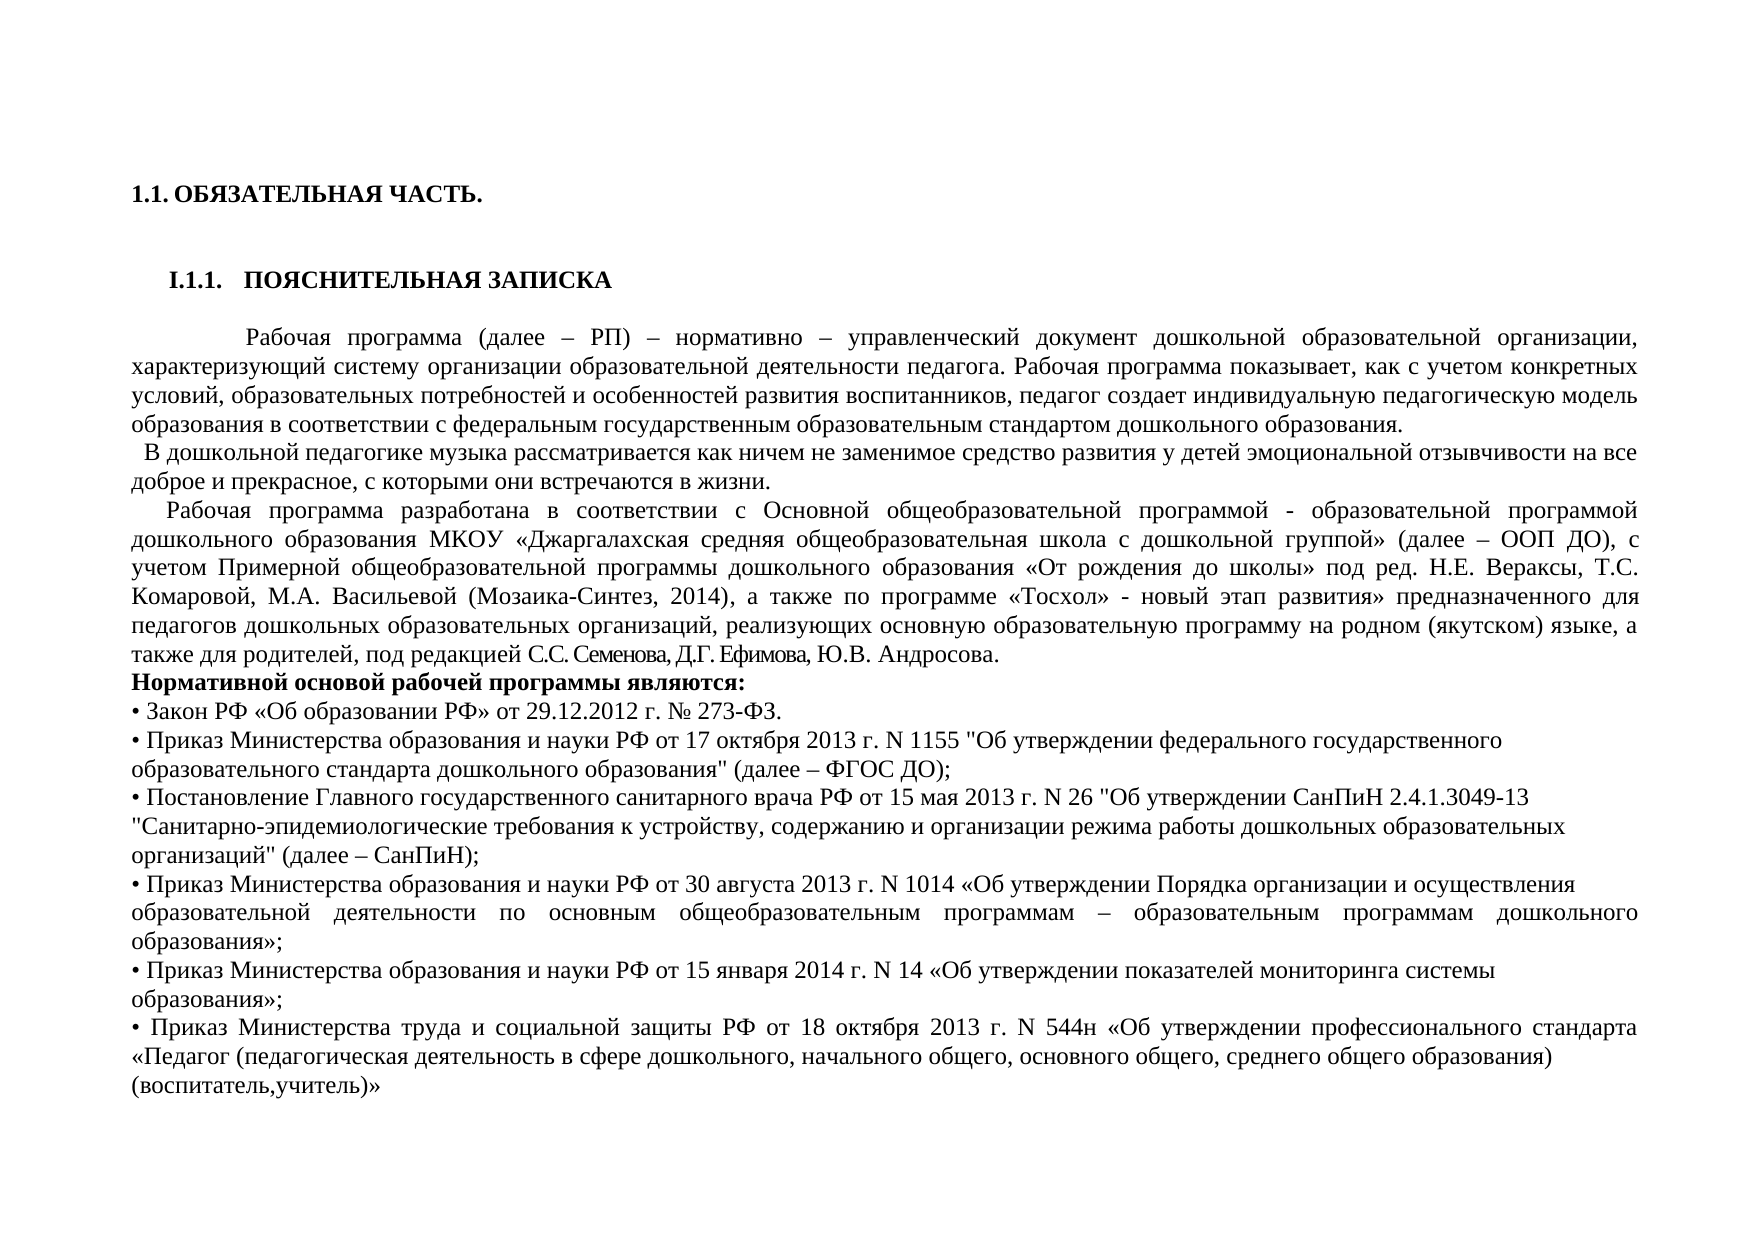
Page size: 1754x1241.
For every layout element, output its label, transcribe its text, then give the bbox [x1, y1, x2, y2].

text Нормативной основой рабочей программы являются: [131, 667, 1639, 696]
text образовательного стандарта дошкольного образования" (далее – ФГОС ДО); [131, 754, 1639, 782]
text • Постановление Главного государственного санитарного врача РФ от 15 мая 2013 г. N 26 "Об утверждении СанПиН 2.4.1.3049-13 [131, 782, 1639, 811]
text образования»; [131, 984, 1639, 1012]
list ОБЯЗАТЕЛЬНАЯ ЧАСТЬ. [131, 179, 1639, 207]
text • Закон РФ «Об образовании РФ» от 29.12.2012 г. № 273-ФЗ. [131, 696, 1639, 725]
text "Санитарно-эпидемиологические требования к устройству, содержанию и организации режима работы дошкольных образовательных [131, 811, 1639, 840]
list ПОЯСНИТЕЛЬНАЯ ЗАПИСКА [169, 265, 1639, 294]
text • Приказ Министерства образования и науки РФ от 30 августа 2013 г. N 1014 «Об утверждении Порядка организации и осуществления [131, 869, 1639, 897]
text • Приказ Министерства образования и науки РФ от 17 октября 2013 г. N 1155 "Об утверждении федерального государственного [131, 725, 1639, 754]
text образовательной деятельности по основным общеобразовательным программам – образовательным программам дошкольного образования»; [131, 897, 1639, 955]
text • Приказ Министерства образования и науки РФ от 15 января 2014 г. N 14 «Об утверждении показателей мониторинга системы [131, 955, 1639, 984]
text • Приказ Министерства труда и социальной защиты РФ от 18 октября 2013 г. N 544н «Об утверждении профессионального стандарта «Педагог (педагогическая деятельность в сфере дошкольного, начального общего, основного общего, среднего общего образования) [131, 1012, 1639, 1070]
text Рабочая программа разработана в соответствии с Основной общеобразовательной программой - образовательной программой дошкольного образования МКОУ «Джаргалахская средняя общеобразовательная школа с дошкольной группой» (далее – ООП ДО), с учетом Примерной общеобразовательной программы дошкольного образования «От рождения до школы» под ред. Н.Е. Вераксы, Т.С. Комаровой, М.А. Васильевой (Мозаика-Синтез, 2014), а также по программе «Тосхол» - новый этап развития» предназначенного для педагогов дошкольных образовательных организаций, реализующих основную образовательную программу на родном (якутском) языке, а также для родителей, под редакцией С.С. Семенова, Д.Г. Ефимова, Ю.В. Андросова. [131, 495, 1639, 667]
text В дошкольной педагогике музыка рассматривается как ничем не заменимое средство развития у детей эмоциональной отзывчивости на все доброе и прекрасное, с которыми они встречаются в жизни. [131, 437, 1639, 495]
text Рабочая программа (далее – РП) – нормативно – управленческий документ дошкольной образовательной организации, характеризующий систему организации образовательной деятельности педагога. Рабочая программа показывает, как с учетом конкретных условий, образовательных потребностей и особенностей развития воспитанников, педагог создает индивидуальную педагогическую модель образования в соответствии с федеральным государственным образовательным стандартом дошкольного образования. [131, 322, 1639, 437]
text организаций" (далее – СанПиН); [131, 840, 1639, 869]
text (воспитатель,учитель)» [131, 1070, 1639, 1099]
